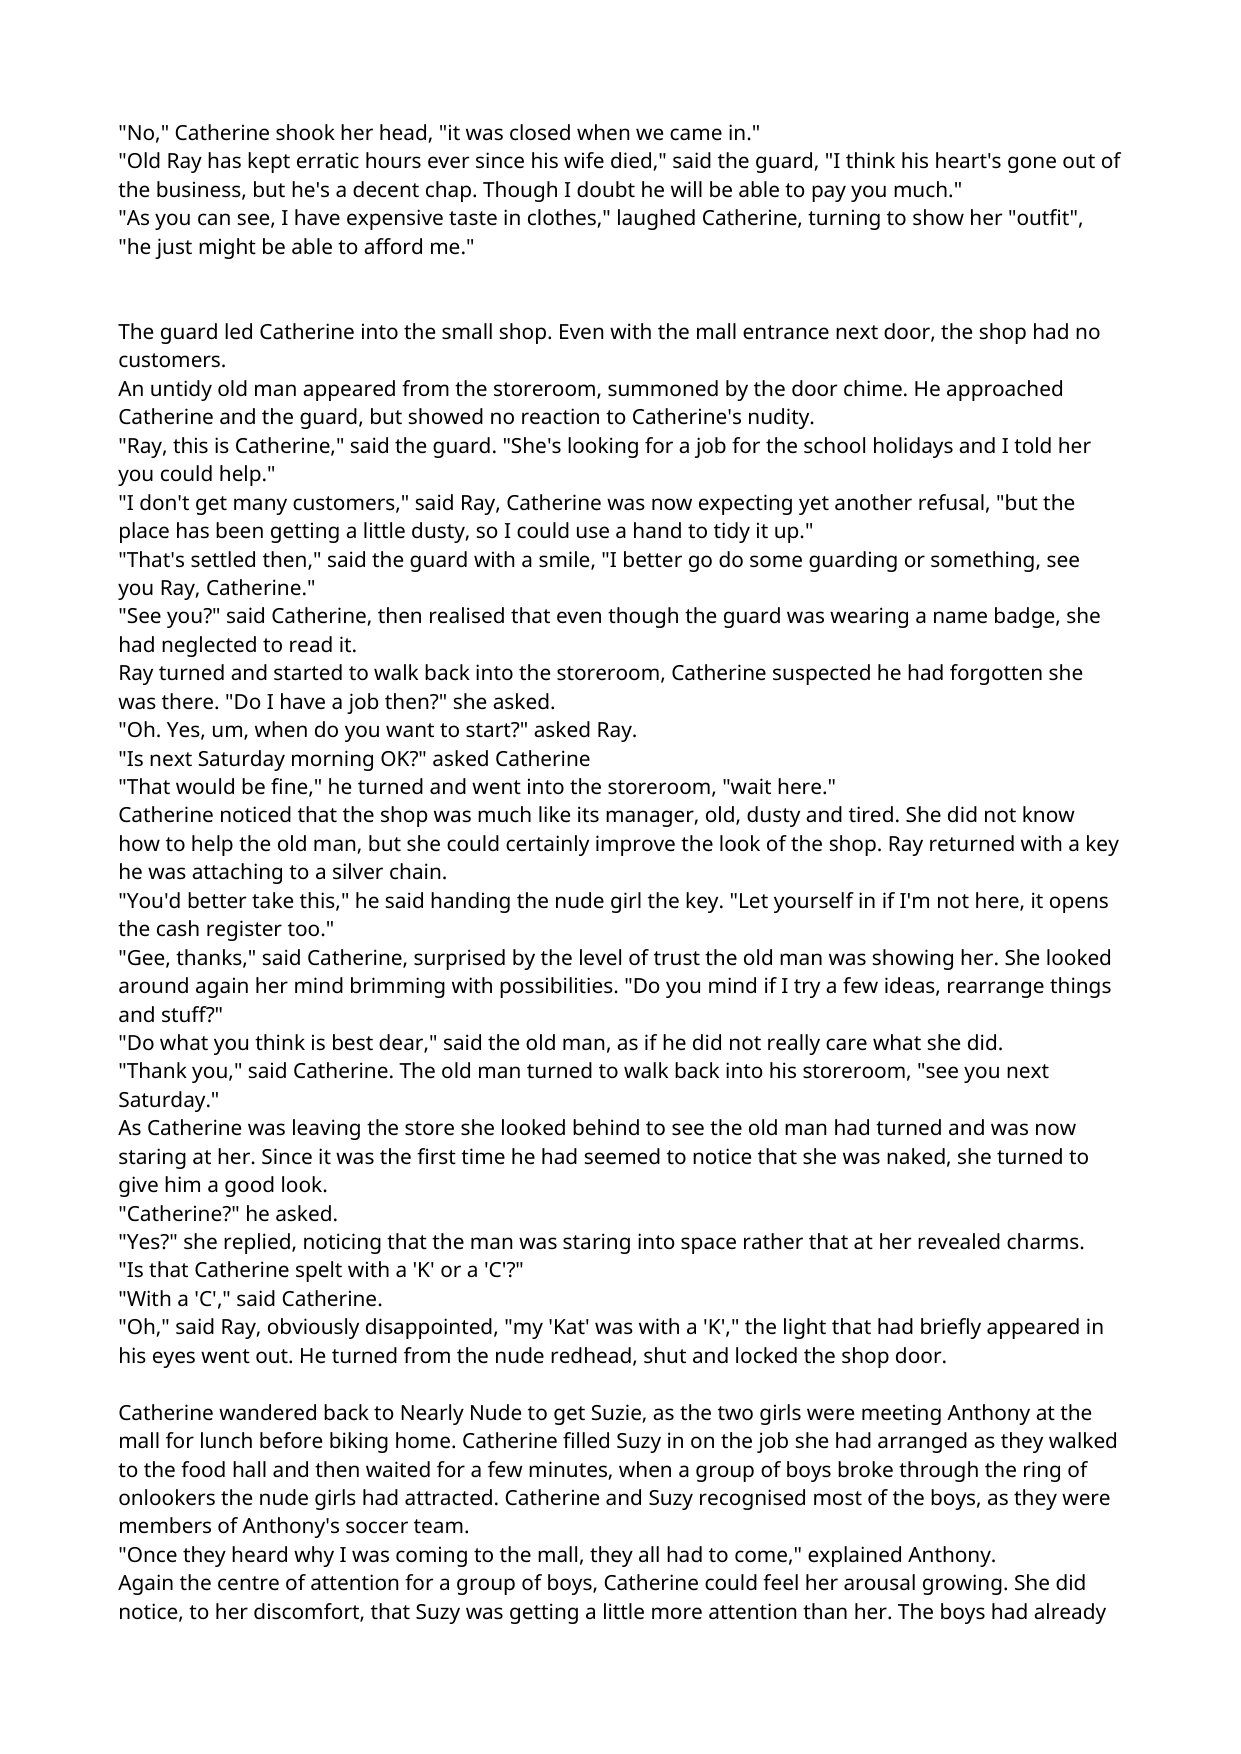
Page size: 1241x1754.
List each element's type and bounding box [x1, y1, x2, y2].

text [118, 118, 1122, 1625]
